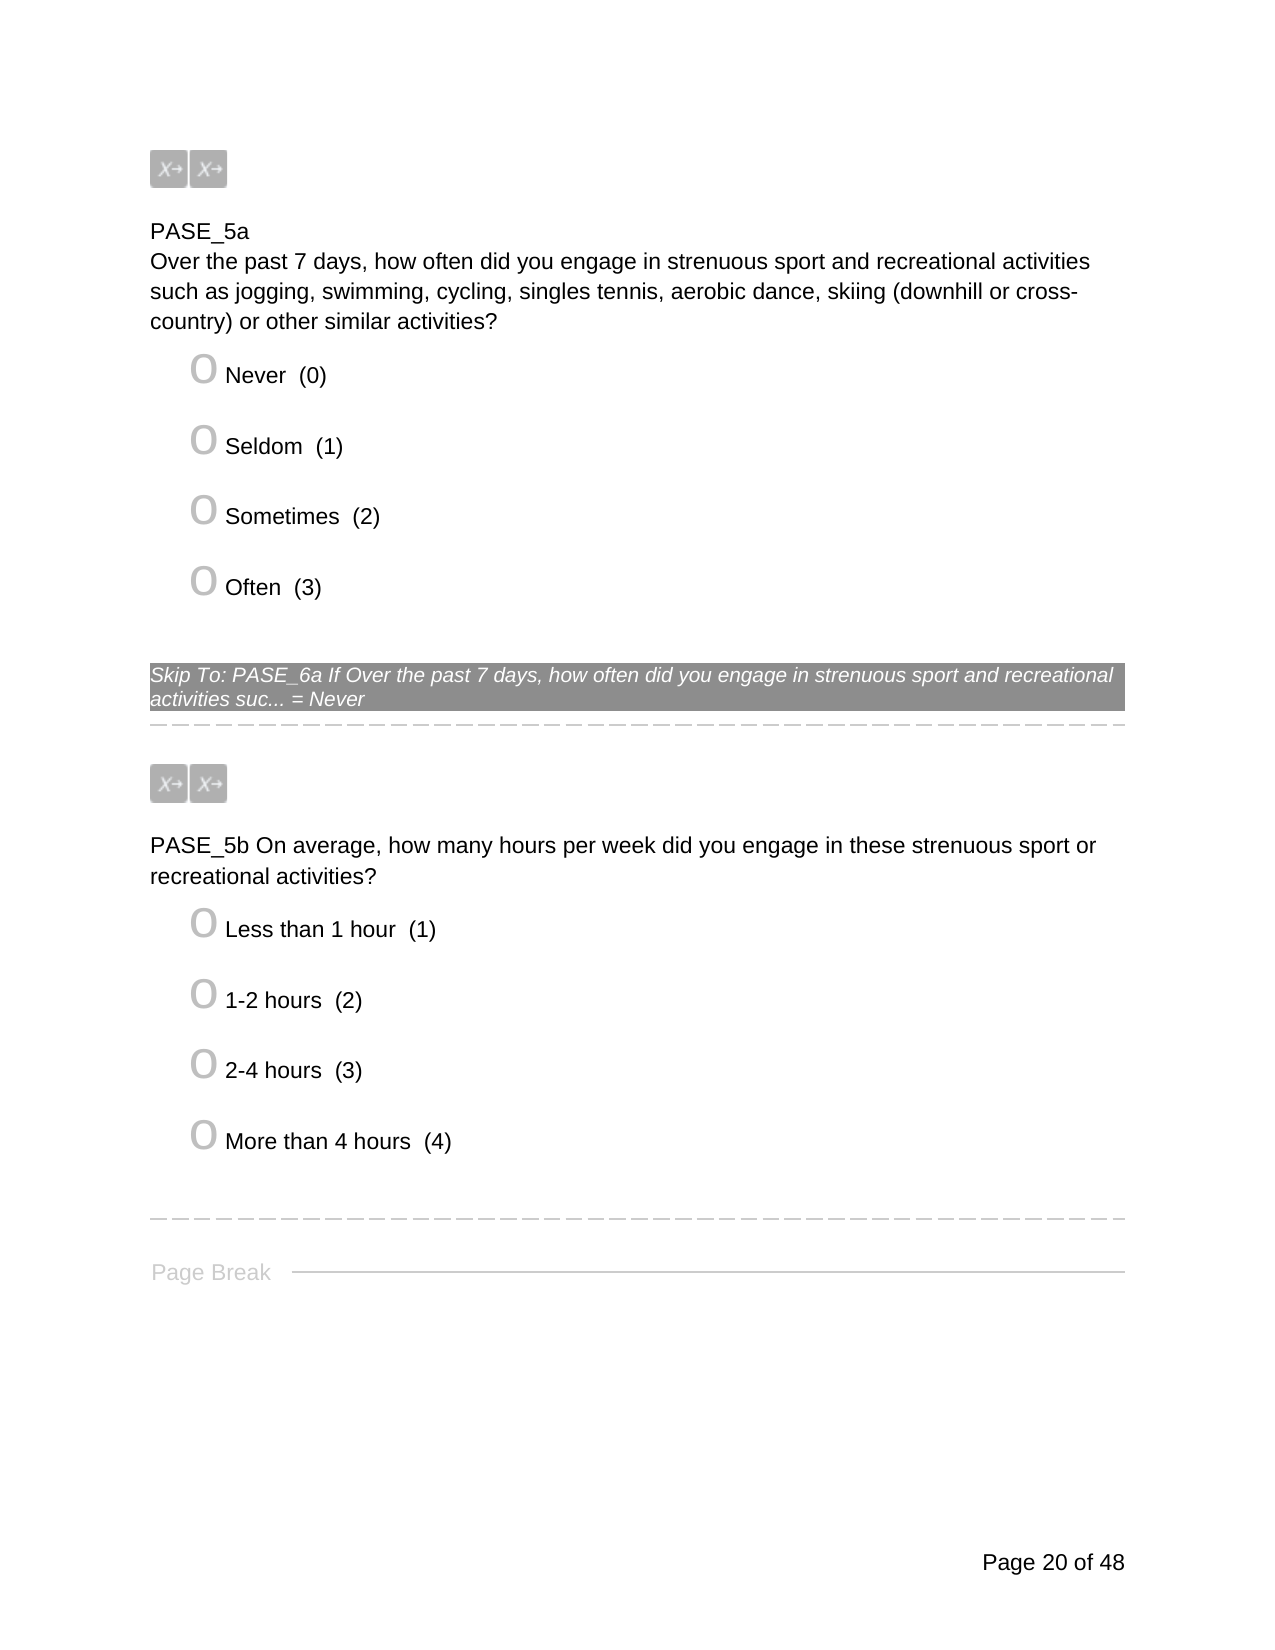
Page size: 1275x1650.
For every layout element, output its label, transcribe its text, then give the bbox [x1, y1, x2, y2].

picture [150, 764, 188, 803]
list 2-4 hours (3) [187, 1034, 1125, 1095]
list Sometimes (2) [187, 479, 1125, 541]
list Less than 1 hour (1) [187, 893, 1125, 954]
list Often (3) [187, 550, 1125, 611]
list Never (0) [187, 338, 1125, 400]
table_header Page Break [150, 1259, 291, 1299]
picture [189, 764, 228, 803]
picture [189, 150, 228, 188]
picture [150, 150, 188, 188]
text Skip To: PASE_6a If Over the past 7 days, how often did you engage in strenuous sport and recreational activities suc... = Never [150, 663, 1125, 711]
list 1-2 hours (2) [187, 963, 1125, 1025]
list More than 4 hours (4) [187, 1104, 1125, 1166]
list Seldom (1) [187, 409, 1125, 470]
table_header [291, 1259, 1126, 1299]
text PASE_5b On average, how many hours per week did you engage in these strenuous sport or recreational activities? [150, 832, 1125, 889]
text PASE_5a Over the past 7 days, how often did you engage in strenuous sport and recreational activities such as jogging, swimming, cycling, singles tennis, aerobic dance, skiing (downhill or cross-country) or other similar activities? [150, 218, 1125, 335]
